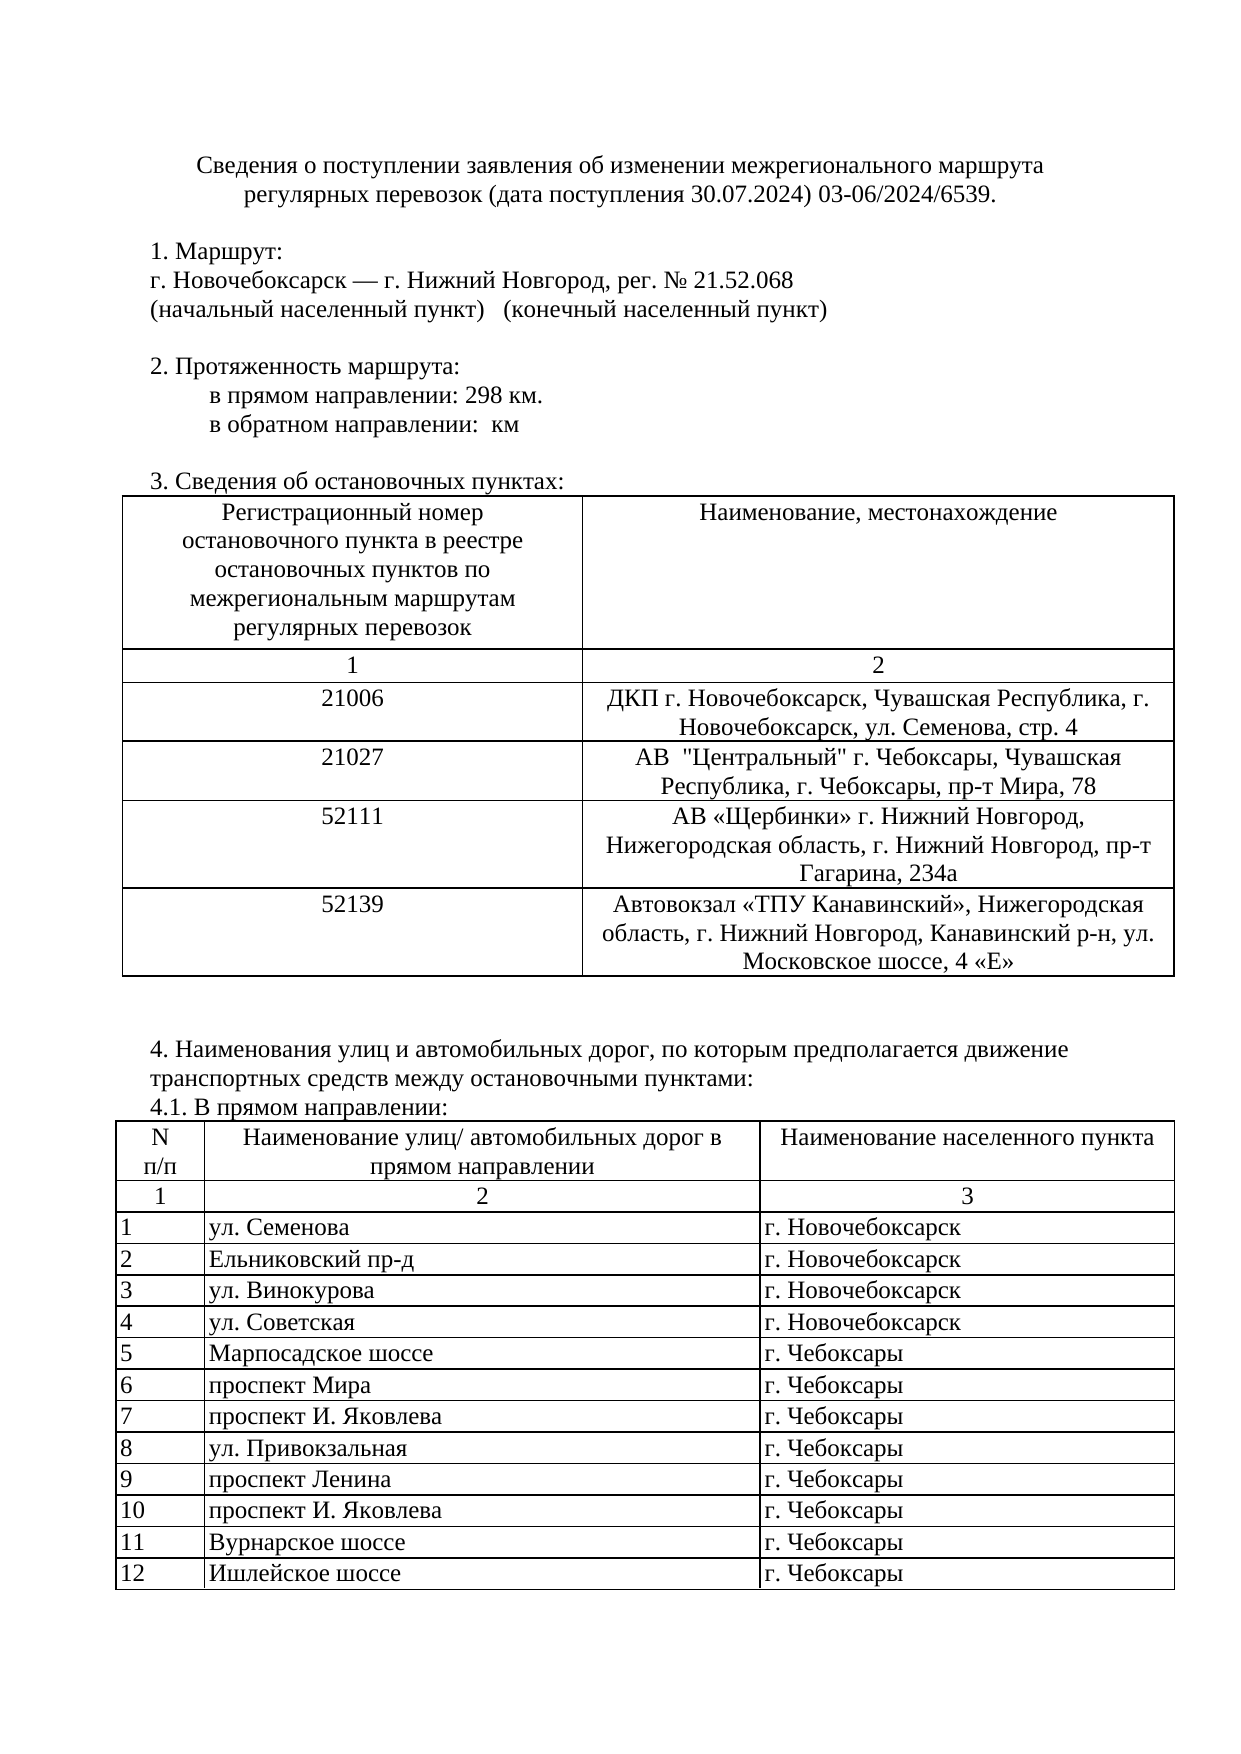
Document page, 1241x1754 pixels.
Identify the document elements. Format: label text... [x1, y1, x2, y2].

table_cell ул. Винокурова [205, 1276, 759, 1305]
table_cell 2 [205, 1181, 759, 1211]
table_header Наименование, местонахождение [583, 497, 1173, 648]
table_cell ул. Привокзальная [205, 1433, 759, 1463]
table_cell проспект И. Яковлева [205, 1401, 759, 1431]
table_cell г. Чебоксары [761, 1559, 1174, 1588]
table_cell Ишлейское шоссе [205, 1559, 759, 1588]
table_cell 5 [117, 1338, 204, 1368]
table_cell г. Новочебоксарск [761, 1307, 1174, 1337]
table_cell 21027 [123, 742, 582, 799]
table_cell г. Чебоксары [761, 1464, 1174, 1494]
table_cell 52111 [123, 801, 582, 887]
table_cell г. Новочебоксарск [761, 1276, 1174, 1305]
table_cell 3 [761, 1181, 1174, 1211]
table_cell г. Новочебоксарск [761, 1244, 1174, 1274]
text (начальный населенный пункт) (конечный населенный пункт) [150, 294, 1090, 322]
text Сведения о поступлении заявления об изменении межрегионального маршрута регулярных перевозок (дата поступления 30.07.2024) 03-06/2024/6539. [150, 150, 1090, 207]
text 1. Маршрут: [150, 236, 1090, 265]
table_cell ул. Семенова [205, 1213, 759, 1242]
table_cell г. Чебоксары [761, 1496, 1174, 1526]
table_cell 4 [117, 1307, 204, 1337]
text в обратном направлении: км [150, 409, 1090, 437]
table_cell 6 [117, 1370, 204, 1400]
table_cell 7 [117, 1401, 204, 1431]
table_cell 2 [117, 1244, 204, 1274]
table_cell 1 [123, 650, 582, 681]
table_cell 12 [117, 1559, 204, 1588]
table_cell АВ "Центральный" г. Чебоксары, Чувашская Республика, г. Чебоксары, пр-т Мира, 78 [583, 742, 1173, 799]
table_cell г. Новочебоксарск [761, 1213, 1174, 1242]
table_cell 11 [117, 1527, 204, 1557]
table_cell АВ «Щербинки» г. Нижний Новгород, Нижегородская область, г. Нижний Новгород, пр-т Гагарина, 234а [583, 801, 1173, 887]
table_cell г. Чебоксары [761, 1338, 1174, 1368]
table_cell проспект И. Яковлева [205, 1496, 759, 1526]
text 3. Сведения об остановочных пунктах: [150, 466, 1090, 495]
table_cell 52139 [123, 889, 582, 975]
table_cell 21006 [123, 683, 582, 740]
table_cell 1 [117, 1181, 204, 1211]
table_cell 3 [117, 1276, 204, 1305]
text 4. Наименования улиц и автомобильных дорог, по которым предполагается движение транспортных средств между остановочными пунктами: [150, 1034, 1090, 1092]
table_cell Вурнарское шоссе [205, 1527, 759, 1557]
table_cell проспект Мира [205, 1370, 759, 1400]
table_cell ул. Советская [205, 1307, 759, 1337]
text 4.1. В прямом направлении: [150, 1092, 1090, 1120]
table_cell проспект Ленина [205, 1464, 759, 1494]
table_cell Ельниковский пр-д [205, 1244, 759, 1274]
table_header Регистрационный номер остановочного пункта в реестре остановочных пунктов по межрегиональным маршрутам регулярных перевозок [123, 497, 582, 648]
table_header Наименование населенного пункта [761, 1122, 1174, 1179]
table_cell 1 [117, 1213, 204, 1242]
text г. Новочебоксарск — г. Нижний Новгород, рег. № 21.52.068 [150, 265, 1090, 294]
table_header Наименование улиц/ автомобильных дорог в прямом направлении [205, 1122, 759, 1179]
table_cell Марпосадское шоссе [205, 1338, 759, 1368]
table_cell 9 [117, 1464, 204, 1494]
table_cell г. Чебоксары [761, 1401, 1174, 1431]
table_cell Автовокзал «ТПУ Канавинский», Нижегородская область, г. Нижний Новгород, Канавинский р-н, ул. Московское шоссе, 4 «Е» [583, 889, 1173, 975]
table_cell 2 [583, 650, 1173, 681]
table_cell г. Чебоксары [761, 1433, 1174, 1463]
table_cell 8 [117, 1433, 204, 1463]
table_cell 10 [117, 1496, 204, 1526]
table_cell г. Чебоксары [761, 1370, 1174, 1400]
table_cell г. Чебоксары [761, 1527, 1174, 1557]
table_cell ДКП г. Новочебоксарск, Чувашская Республика, г. Новочебоксарск, ул. Семенова, стр. 4 [583, 683, 1173, 740]
text в прямом направлении: 298 км. [150, 380, 1090, 409]
text 2. Протяженность маршрута: [150, 351, 1090, 380]
table_header N п/п [117, 1122, 204, 1179]
